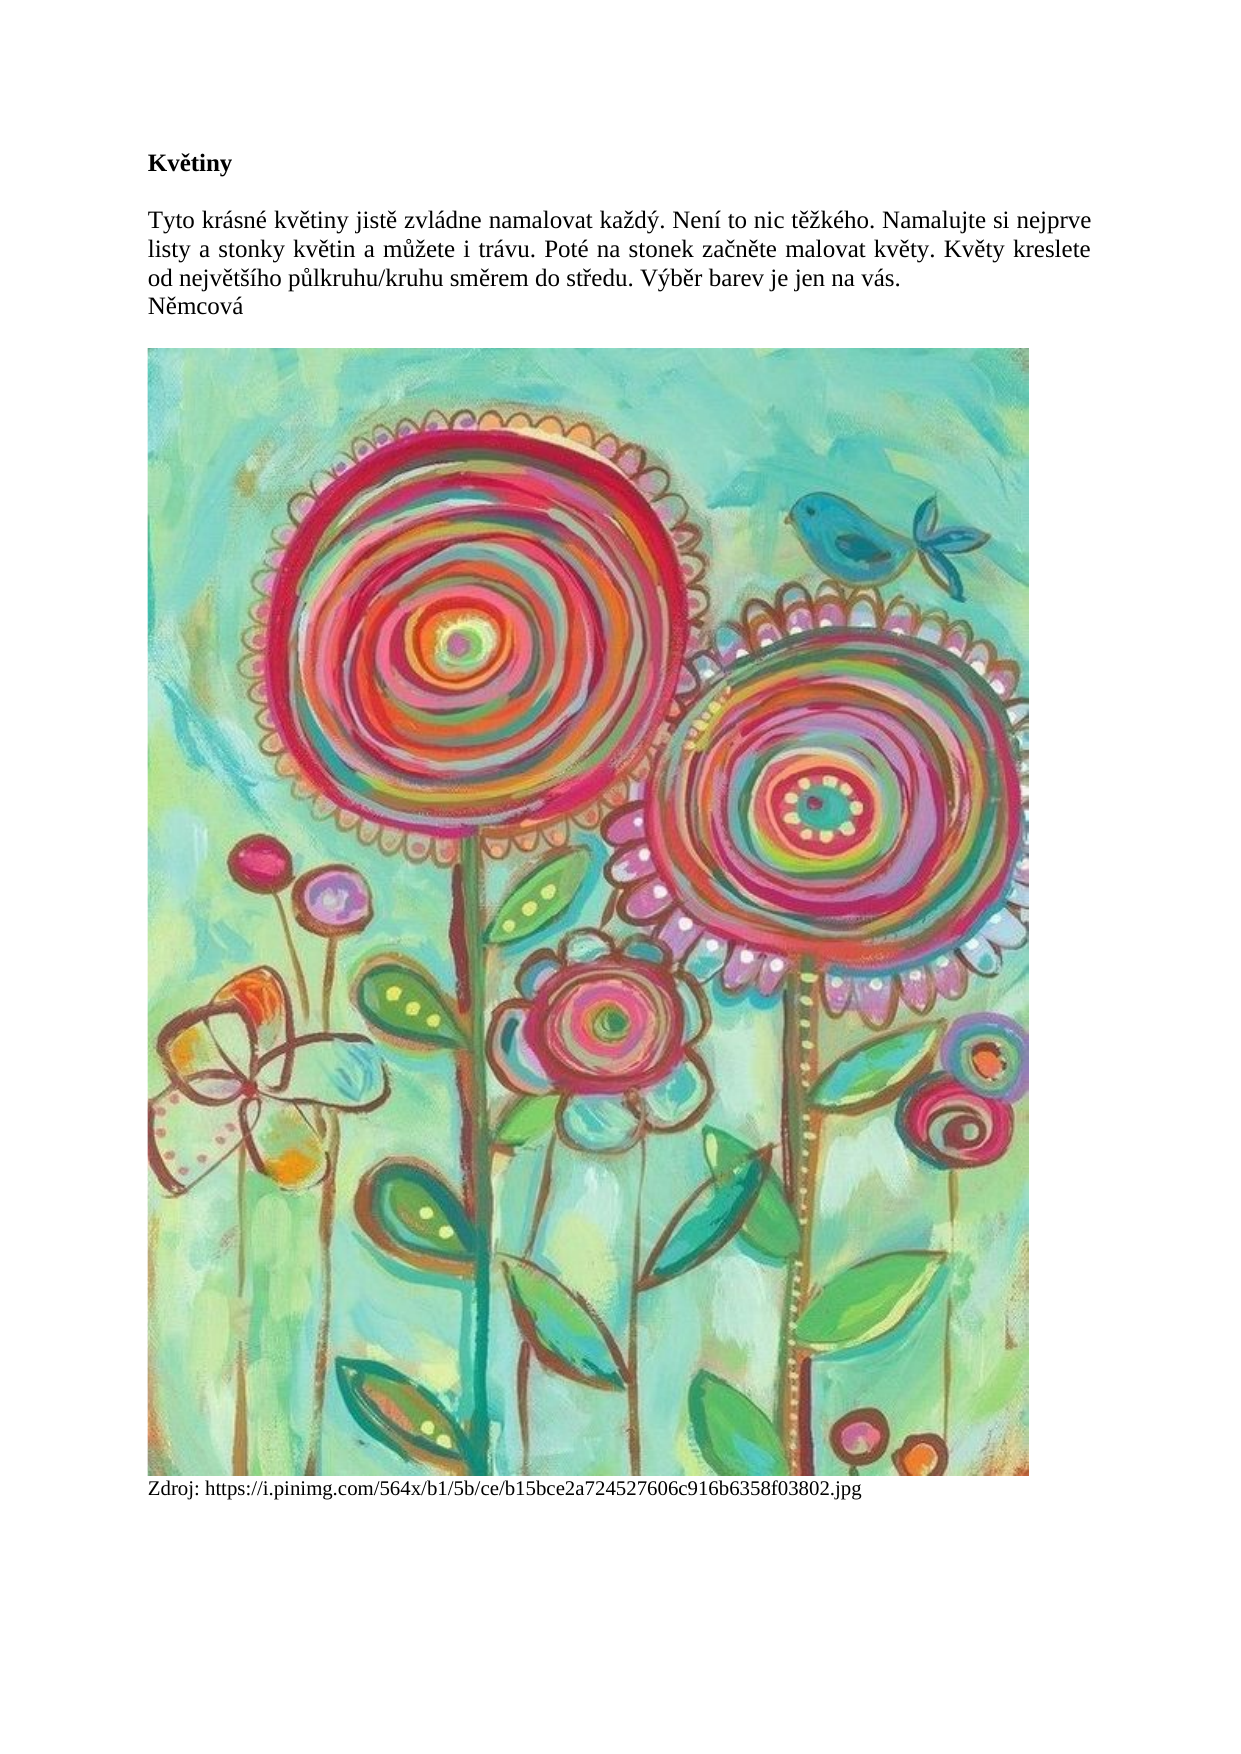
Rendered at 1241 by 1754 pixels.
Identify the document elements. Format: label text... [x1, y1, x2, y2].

text Květiny [148, 148, 1093, 176]
text Tyto krásné květiny jistě zvládne namalovat každý. Není to nic těžkého. Namalujte si nejprve listy a stonky květin a můžete i trávu. Poté na stonek začněte malovat květy. Květy kreslete od největšího půlkruhu/kruhu směrem do středu. Výběr barev je jen na vás. [148, 205, 1093, 291]
text Zdroj: https://i.pinimg.com/564x/b1/5b/ce/b15bce2a724527606c916b6358f03802.jpg [148, 1475, 1093, 1499]
text Němcová [148, 291, 1093, 320]
picture [147, 348, 1029, 1476]
